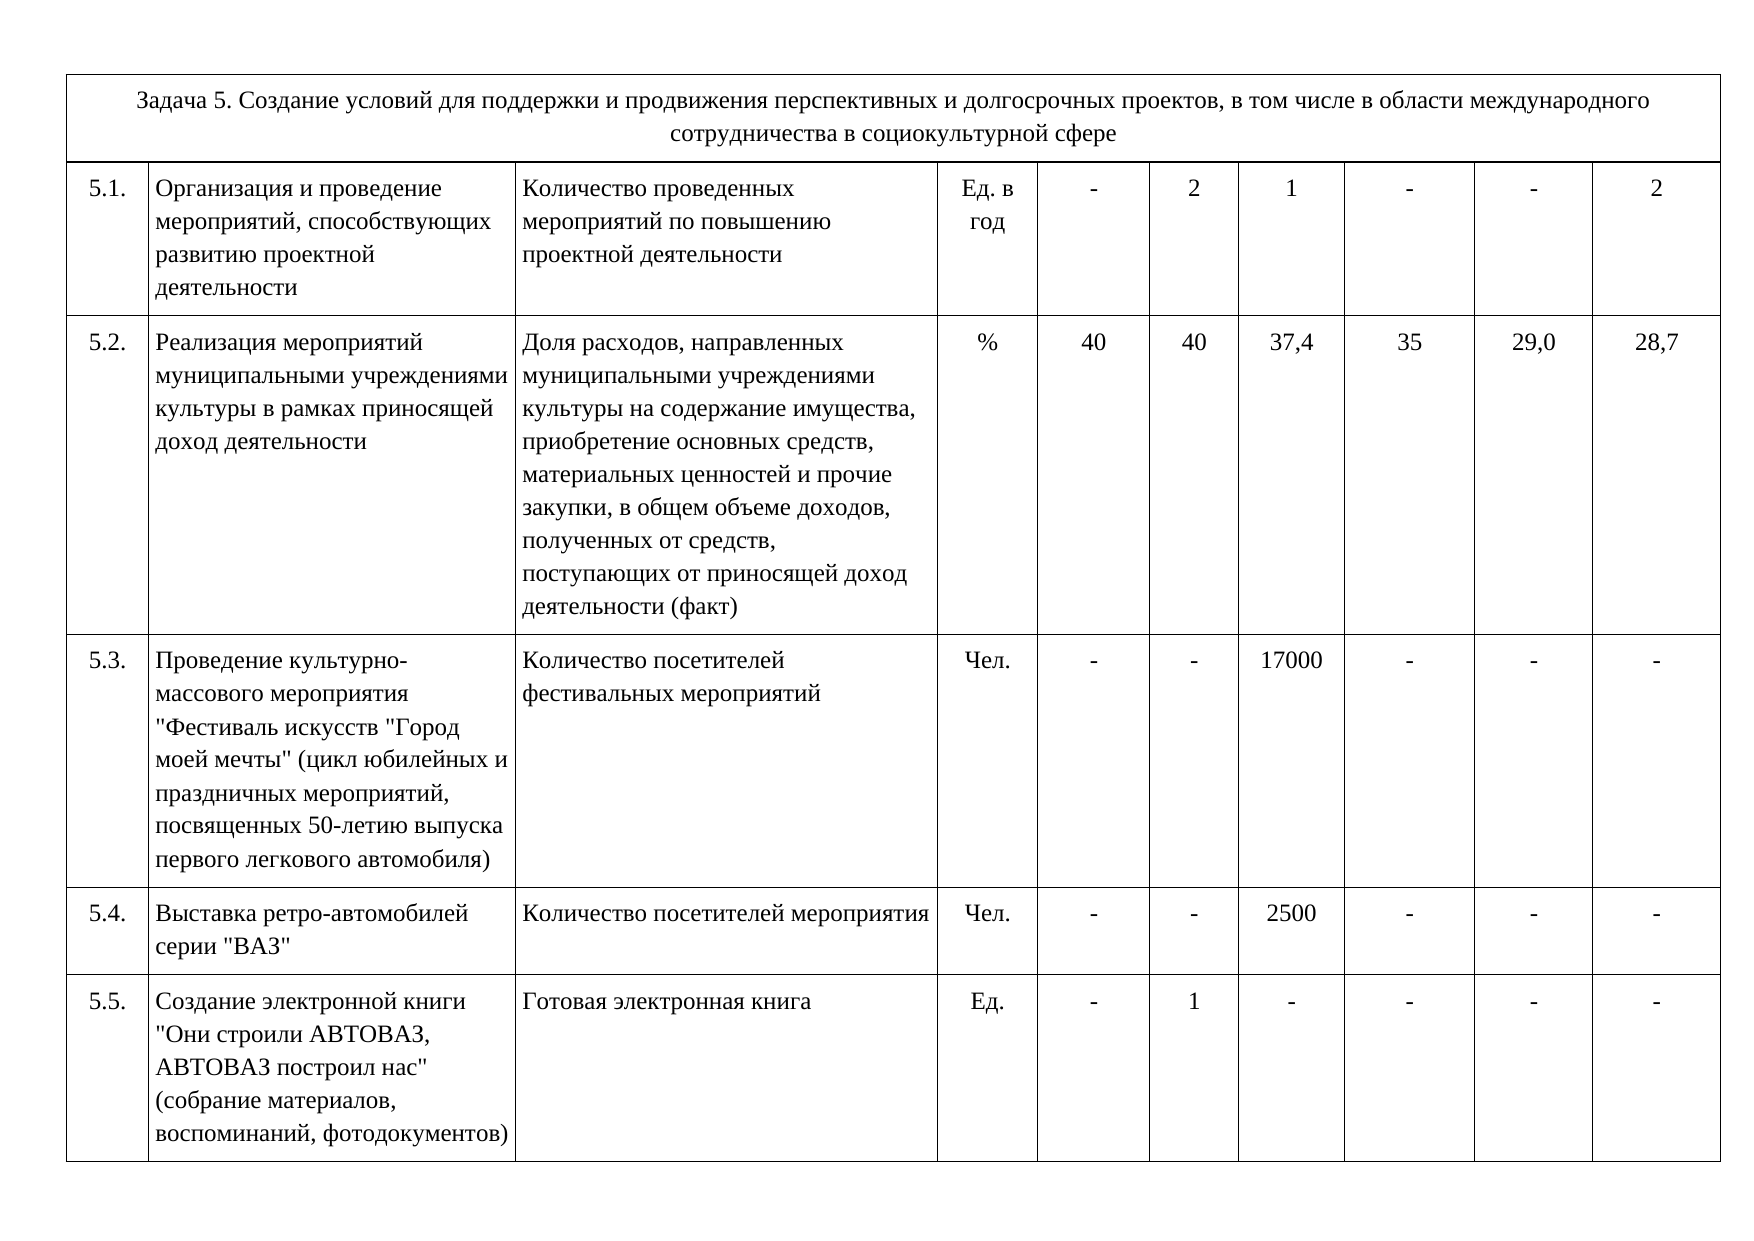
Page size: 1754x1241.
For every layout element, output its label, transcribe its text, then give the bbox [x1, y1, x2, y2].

table_cell Чел. [938, 635, 1037, 887]
table_cell 28,7 [1593, 316, 1720, 634]
table_cell 40 [1038, 316, 1149, 634]
table_cell - [1345, 975, 1474, 1161]
table_cell 17000 [1239, 635, 1344, 887]
table_cell Реализация мероприятий муниципальными учреждениями культуры в рамках приносящей доход деятельности [149, 316, 515, 634]
table_cell 2500 [1239, 888, 1344, 974]
table_cell - [1038, 635, 1149, 887]
table_cell Создание электронной книги "Они строили АВТОВАЗ, АВТОВАЗ построил нас" (собрание материалов, воспоминаний, фотодокументов) [149, 975, 515, 1161]
table_cell Проведение культурно-массового мероприятия "Фестиваль искусств "Город моей мечты" (цикл юбилейных и праздничных мероприятий, посвященных 50-летию выпуска первого легкового автомобиля) [149, 635, 515, 887]
table_cell - [1150, 888, 1238, 974]
table_cell - [1593, 975, 1720, 1161]
table_cell Ед. в год [938, 163, 1037, 315]
table_cell Организация и проведение мероприятий, способствующих развитию проектной деятельности [149, 163, 515, 315]
table_cell Количество посетителей фестивальных мероприятий [516, 635, 937, 887]
table_cell 40 [1150, 316, 1238, 634]
table_cell - [1345, 635, 1474, 887]
table_cell 2 [1150, 163, 1238, 315]
table_cell - [1038, 975, 1149, 1161]
table_cell - [1239, 975, 1344, 1161]
table_cell Чел. [938, 888, 1037, 974]
table_cell - [1345, 888, 1474, 974]
table_cell 1 [1239, 163, 1344, 315]
table_cell - [1475, 888, 1592, 974]
table_cell - [1475, 975, 1592, 1161]
table_cell Доля расходов, направленных муниципальными учреждениями культуры на содержание имущества, приобретение основных средств, материальных ценностей и прочие закупки, в общем объеме доходов, полученных от средств, поступающих от приносящей доход деятельности (факт) [516, 316, 937, 634]
table_cell Задача 5. Создание условий для поддержки и продвижения перспективных и долгосрочных проектов, в том числе в области международного сотрудничества в социокультурной сфере [67, 75, 1720, 161]
table_cell 2 [1593, 163, 1720, 315]
table_cell - [1593, 888, 1720, 974]
table_cell 35 [1345, 316, 1474, 634]
table_cell 5.5. [67, 975, 148, 1161]
table_cell % [938, 316, 1037, 634]
table_cell - [1475, 635, 1592, 887]
table_cell Ед. [938, 975, 1037, 1161]
table_cell Количество проведенных мероприятий по повышению проектной деятельности [516, 163, 937, 315]
table_cell Выставка ретро-автомобилей серии "ВАЗ" [149, 888, 515, 974]
table_cell Готовая электронная книга [516, 975, 937, 1161]
table_cell 37,4 [1239, 316, 1344, 634]
table_cell 29,0 [1475, 316, 1592, 634]
table_cell Количество посетителей мероприятия [516, 888, 937, 974]
table_cell 5.2. [67, 316, 148, 634]
table_cell - [1038, 888, 1149, 974]
table_cell - [1475, 163, 1592, 315]
table_cell 5.1. [67, 163, 148, 315]
table_cell - [1038, 163, 1149, 315]
table_cell 5.3. [67, 635, 148, 887]
table_cell 1 [1150, 975, 1238, 1161]
table_cell - [1345, 163, 1474, 315]
table_cell 5.4. [67, 888, 148, 974]
table_cell - [1593, 635, 1720, 887]
table_cell - [1150, 635, 1238, 887]
